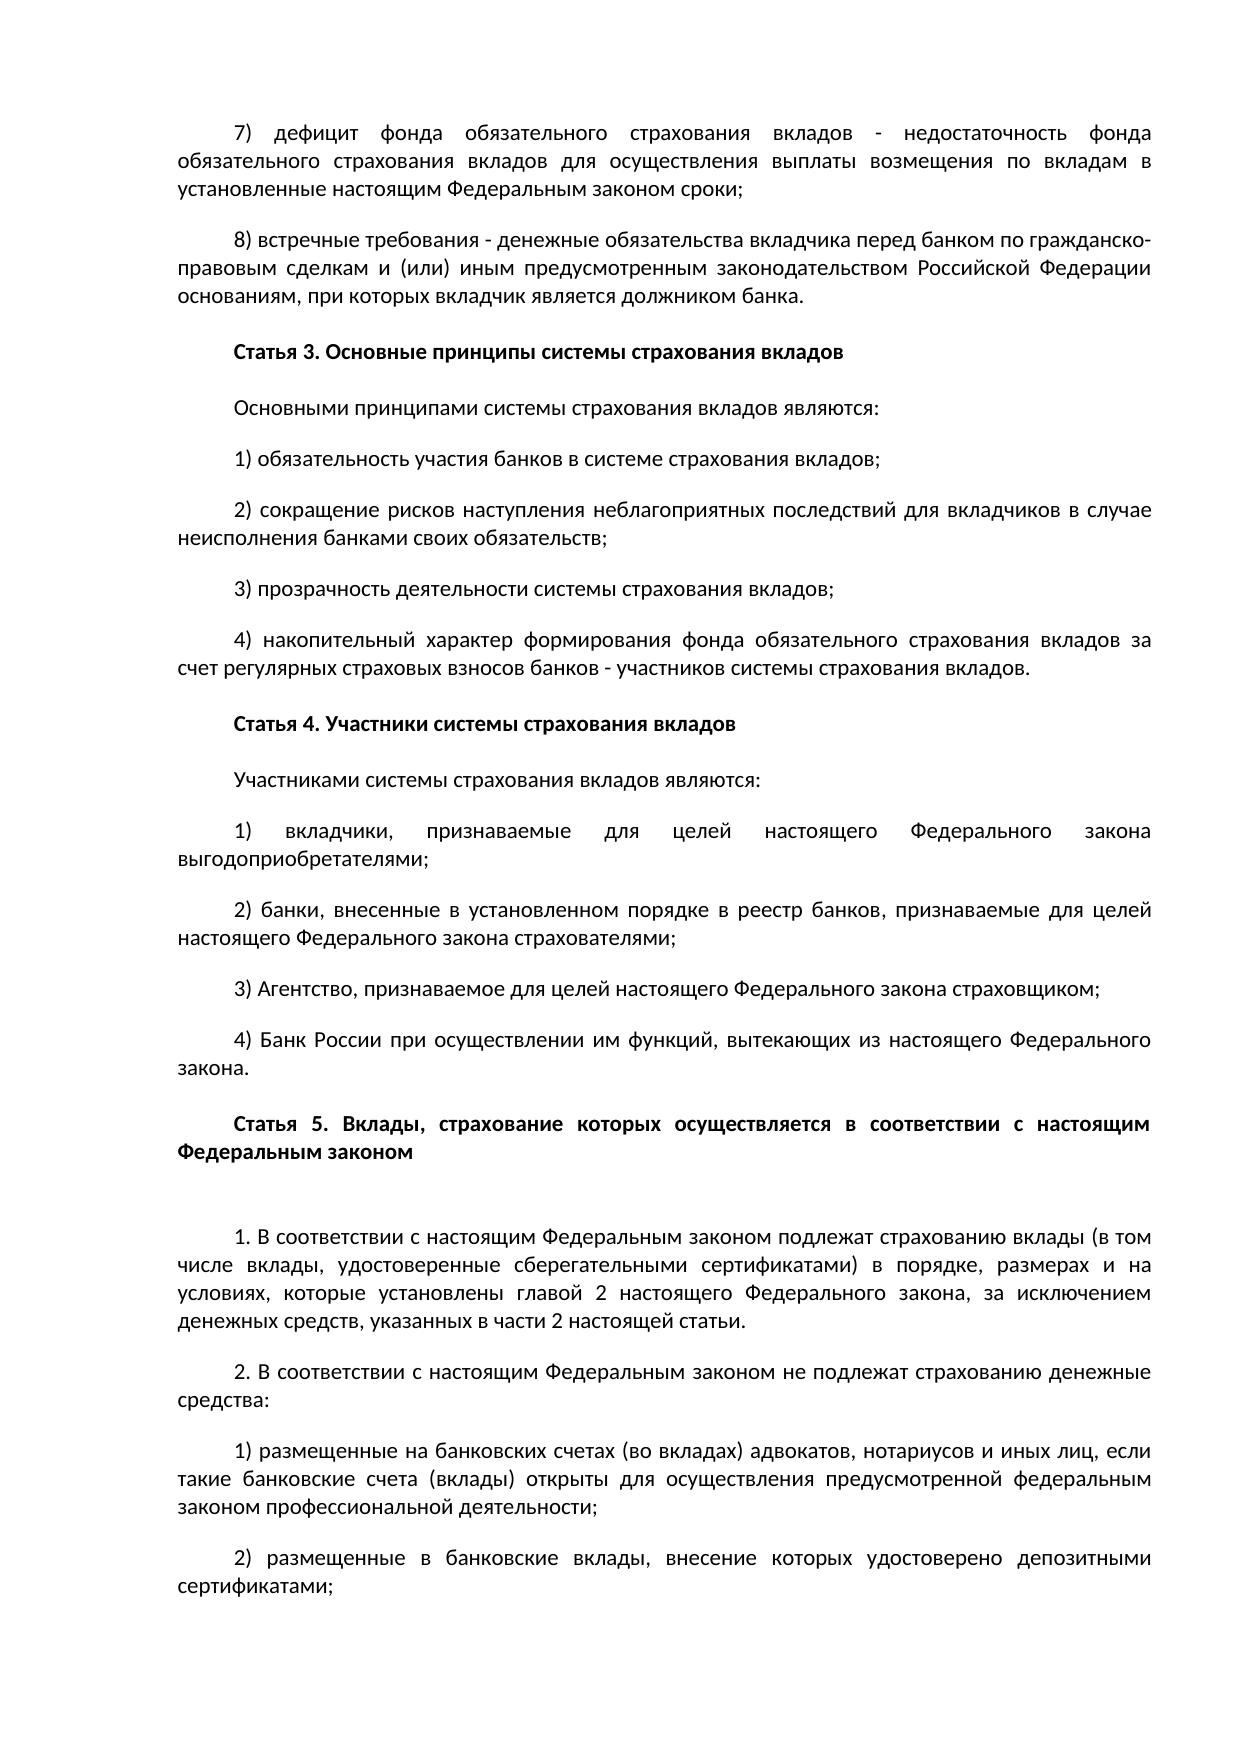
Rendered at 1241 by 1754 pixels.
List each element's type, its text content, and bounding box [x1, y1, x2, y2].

text 1) размещенные на банковских счетах (во вкладах) адвокатов, нотариусов и иных лиц, если такие банковские счета (вклады) открыты для осуществления предусмотренной федеральным законом профессиональной деятельности; [177, 1436, 1152, 1520]
text 4) накопительный характер формирования фонда обязательного страхования вкладов за счет регулярных страховых взносов банков - участников системы страхования вкладов. [177, 625, 1152, 681]
text 2) размещенные в банковские вклады, внесение которых удостоверено депозитными сертификатами; [177, 1543, 1152, 1599]
text 1) вкладчики, признаваемые для целей настоящего Федерального закона выгодоприобретателями; [177, 816, 1152, 872]
text Участниками системы страхования вкладов являются: [177, 765, 1152, 793]
text 7) дефицит фонда обязательного страхования вкладов - недостаточность фонда обязательного страхования вкладов для осуществления выплаты возмещения по вкладам в установленные настоящим Федеральным законом сроки; [177, 118, 1152, 202]
text 3) Агентство, признаваемое для целей настоящего Федерального закона страховщиком; [177, 974, 1152, 1002]
text 1) обязательность участия банков в системе страхования вкладов; [177, 444, 1152, 472]
text 1. В соответствии с настоящим Федеральным законом подлежат страхованию вклады (в том числе вклады, удостоверенные сберегательными сертификатами) в порядке, размерах и на условиях, которые установлены главой 2 настоящего Федерального закона, за исключением денежных средств, указанных в части 2 настоящей статьи. [177, 1222, 1152, 1334]
title Статья 3. Основные принципы системы страхования вкладов [177, 337, 1152, 365]
text 3) прозрачность деятельности системы страхования вкладов; [177, 574, 1152, 602]
text 8) встречные требования - денежные обязательства вкладчика перед банком по гражданско-правовым сделкам и (или) иным предусмотренным законодательством Российской Федерации основаниям, при которых вкладчик является должником банка. [177, 225, 1152, 309]
text 2. В соответствии с настоящим Федеральным законом не подлежат страхованию денежные средства: [177, 1357, 1152, 1413]
text 4) Банк России при осуществлении им функций, вытекающих из настоящего Федерального закона. [177, 1025, 1152, 1081]
text 2) банки, внесенные в установленном порядке в реестр банков, признаваемые для целей настоящего Федерального закона страхователями; [177, 895, 1152, 951]
title Статья 5. Вклады, страхование которых осуществляется в соответствии с настоящим Федеральным законом [177, 1109, 1152, 1165]
text Основными принципами системы страхования вкладов являются: [177, 393, 1152, 421]
title Статья 4. Участники системы страхования вкладов [177, 709, 1152, 737]
text 2) сокращение рисков наступления неблагоприятных последствий для вкладчиков в случае неисполнения банками своих обязательств; [177, 495, 1152, 551]
